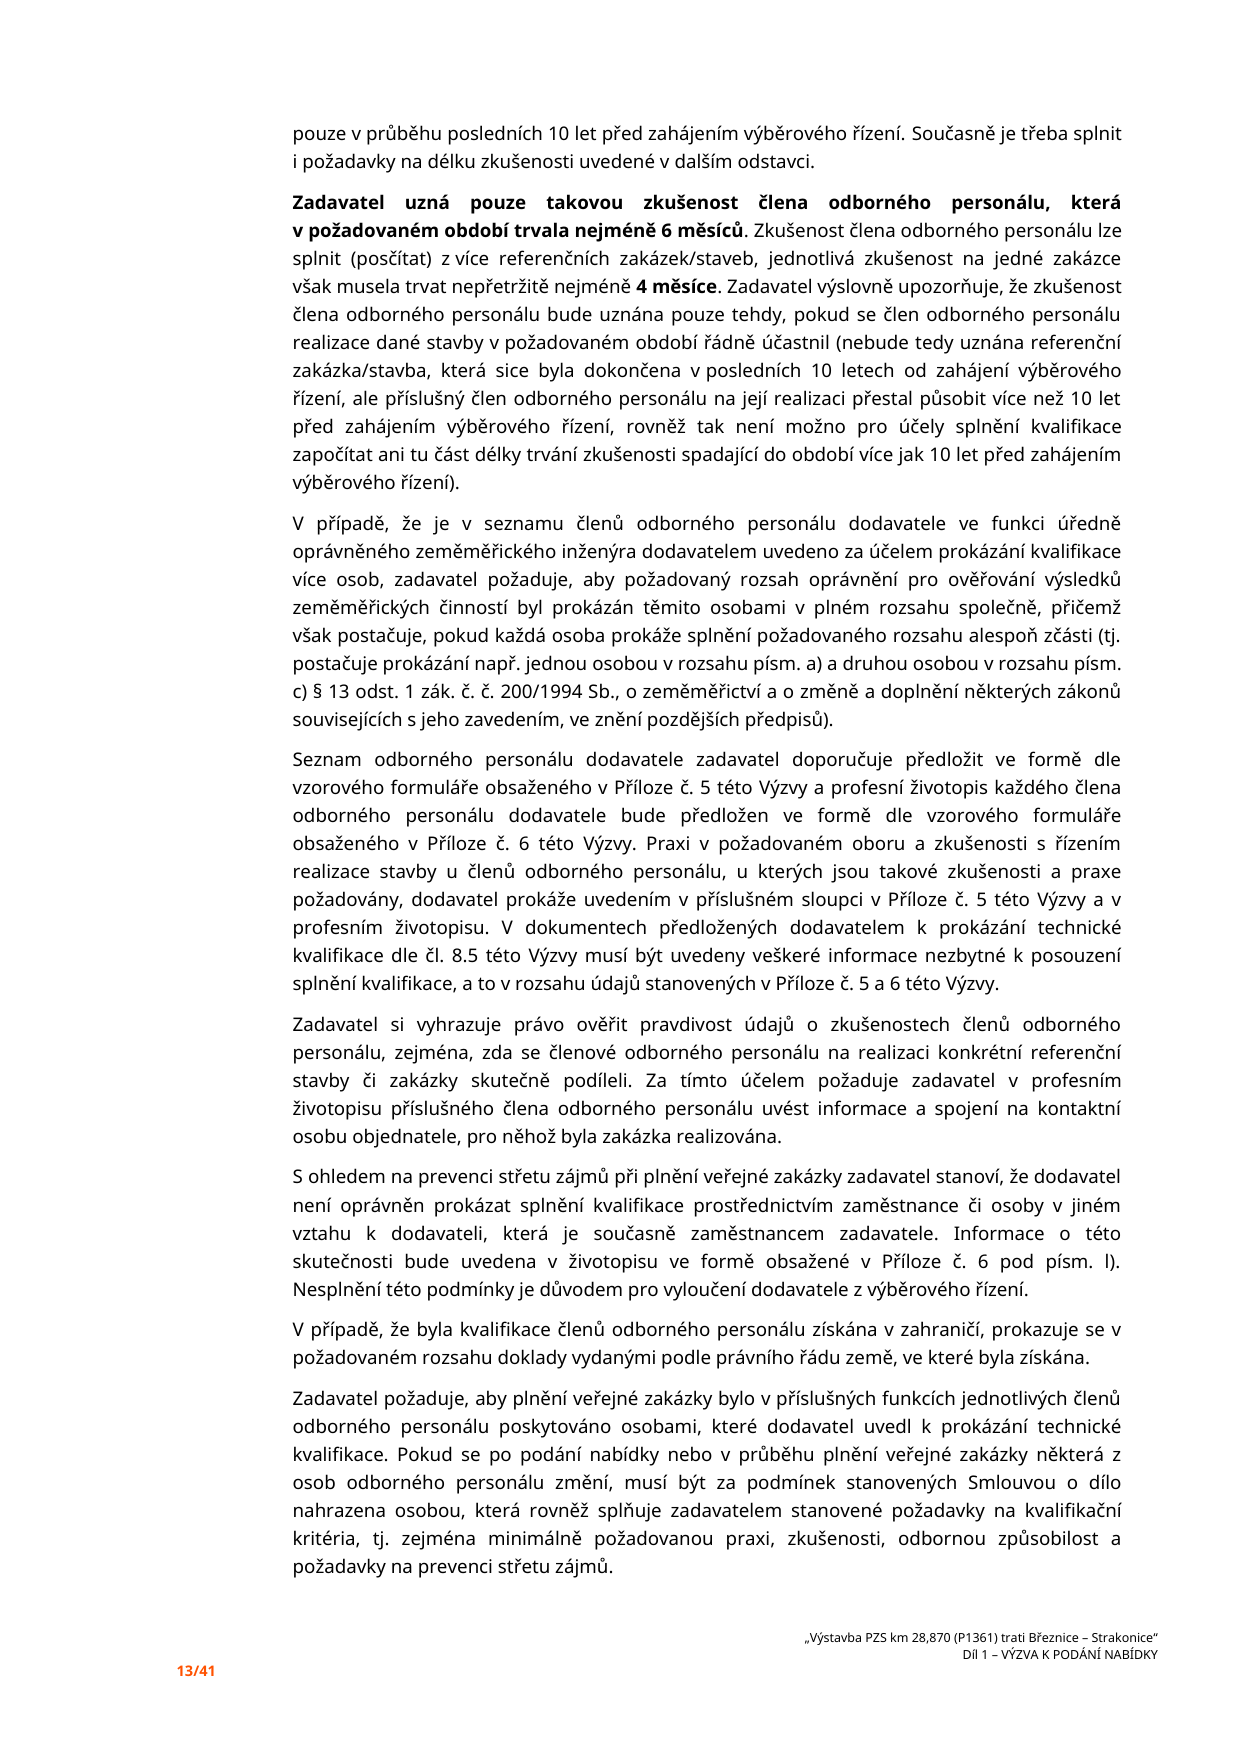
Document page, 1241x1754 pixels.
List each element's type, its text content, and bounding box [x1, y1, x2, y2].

text V případě, že byla kvalifikace členů odborného personálu získána v zahraničí, prokazuje se v požadovaném rozsahu doklady vydanými podle právního řádu země, ve které byla získána. [292, 1316, 1122, 1370]
text Seznam odborného personálu dodavatele zadavatel doporučuje předložit ve formě dle vzorového formuláře obsaženého v Příloze č. 5 této Výzvy a profesní životopis každého člena odborného personálu dodavatele bude předložen ve formě dle vzorového formuláře obsaženého v Příloze č. 6 této Výzvy. Praxi v požadovaném oboru a zkušenosti s řízením realizace stavby u členů odborného personálu, u kterých jsou takové zkušenosti a praxe požadovány, dodavatel prokáže uvedením v příslušném sloupci v Příloze č. 5 této Výzvy a v profesním životopisu. V dokumentech předložených dodavatelem k prokázání technické kvalifikace dle čl. 8.5 této Výzvy musí být uvedeny veškeré informace nezbytné k posouzení splnění kvalifikace, a to v rozsahu údajů stanovených v Příloze č. 5 a 6 této Výzvy. [292, 747, 1122, 996]
text Zadavatel uzná pouze takovou zkušenost člena odborného personálu, která v požadovaném období trvala nejméně 6 měsíců. Zkušenost člena odborného personálu lze splnit (posčítat) z více referenčních zakázek/staveb, jednotlivá zkušenost na jedné zakázce však musela trvat nepřetržitě nejméně 4 měsíce. Zadavatel výslovně upozorňuje, že zkušenost člena odborného personálu bude uznána pouze tehdy, pokud se člen odborného personálu realizace dané stavby v požadovaném období řádně účastnil (nebude tedy uznána referenční zakázka/stavba, která sice byla dokončena v posledních 10 letech od zahájení výběrového řízení, ale příslušný člen odborného personálu na její realizaci přestal působit více než 10 let před zahájením výběrového řízení, rovněž tak není možno pro účely splnění kvalifikace započítat ani tu část délky trvání zkušenosti spadající do období více jak 10 let před zahájením výběrového řízení). [292, 189, 1122, 495]
text V případě, že je v seznamu členů odborného personálu dodavatele ve funkci úředně oprávněného zeměměřického inženýra dodavatelem uvedeno za účelem prokázání kvalifikace více osob, zadavatel požaduje, aby požadovaný rozsah oprávnění pro ověřování výsledků zeměměřických činností byl prokázán těmito osobami v plném rozsahu společně, přičemž však postačuje, pokud každá osoba prokáže splnění požadovaného rozsahu alespoň zčásti (tj. postačuje prokázání např. jednou osobou v rozsahu písm. a) a druhou osobou v rozsahu písm. c) § 13 odst. 1 zák. č. č. 200/1994 Sb., o zeměměřictví a o změně a doplnění některých zákonů souvisejících s jeho zavedením, ve znění pozdějších předpisů). [292, 510, 1122, 732]
text Zadavatel si vyhrazuje právo ověřit pravdivost údajů o zkušenostech členů odborného personálu, zejména, zda se členové odborného personálu na realizaci konkrétní referenční stavby či zakázky skutečně podíleli. Za tímto účelem požaduje zadavatel v profesním životopisu příslušného člena odborného personálu uvést informace a spojení na kontaktní osobu objednatele, pro něhož byla zakázka realizována. [292, 1011, 1122, 1149]
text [292, 121, 1122, 174]
text S ohledem na prevenci střetu zájmů při plnění veřejné zakázky zadavatel stanoví, že dodavatel není oprávněn prokázat splnění kvalifikace prostřednictvím zaměstnance či osoby v jiném vztahu k dodavateli, která je současně zaměstnancem zadavatele. Informace o této skutečnosti bude uvedena v životopisu ve formě obsažené v Příloze č. 6 pod písm. l). Nesplnění této podmínky je důvodem pro vyloučení dodavatele z výběrového řízení. [292, 1164, 1122, 1301]
text Zadavatel požaduje, aby plnění veřejné zakázky bylo v příslušných funkcích jednotlivých členů odborného personálu poskytováno osobami, které dodavatel uvedl k prokázání technické kvalifikace. Pokud se po podání nabídky nebo v průběhu plnění veřejné zakázky některá z osob odborného personálu změní, musí být za podmínek stanovených Smlouvou o dílo nahrazena osobou, která rovněž splňuje zadavatelem stanovené požadavky na kvalifikační kritéria, tj. zejména minimálně požadovanou praxi, zkušenosti, odbornou způsobilost a požadavky na prevenci střetu zájmů. [292, 1385, 1122, 1579]
